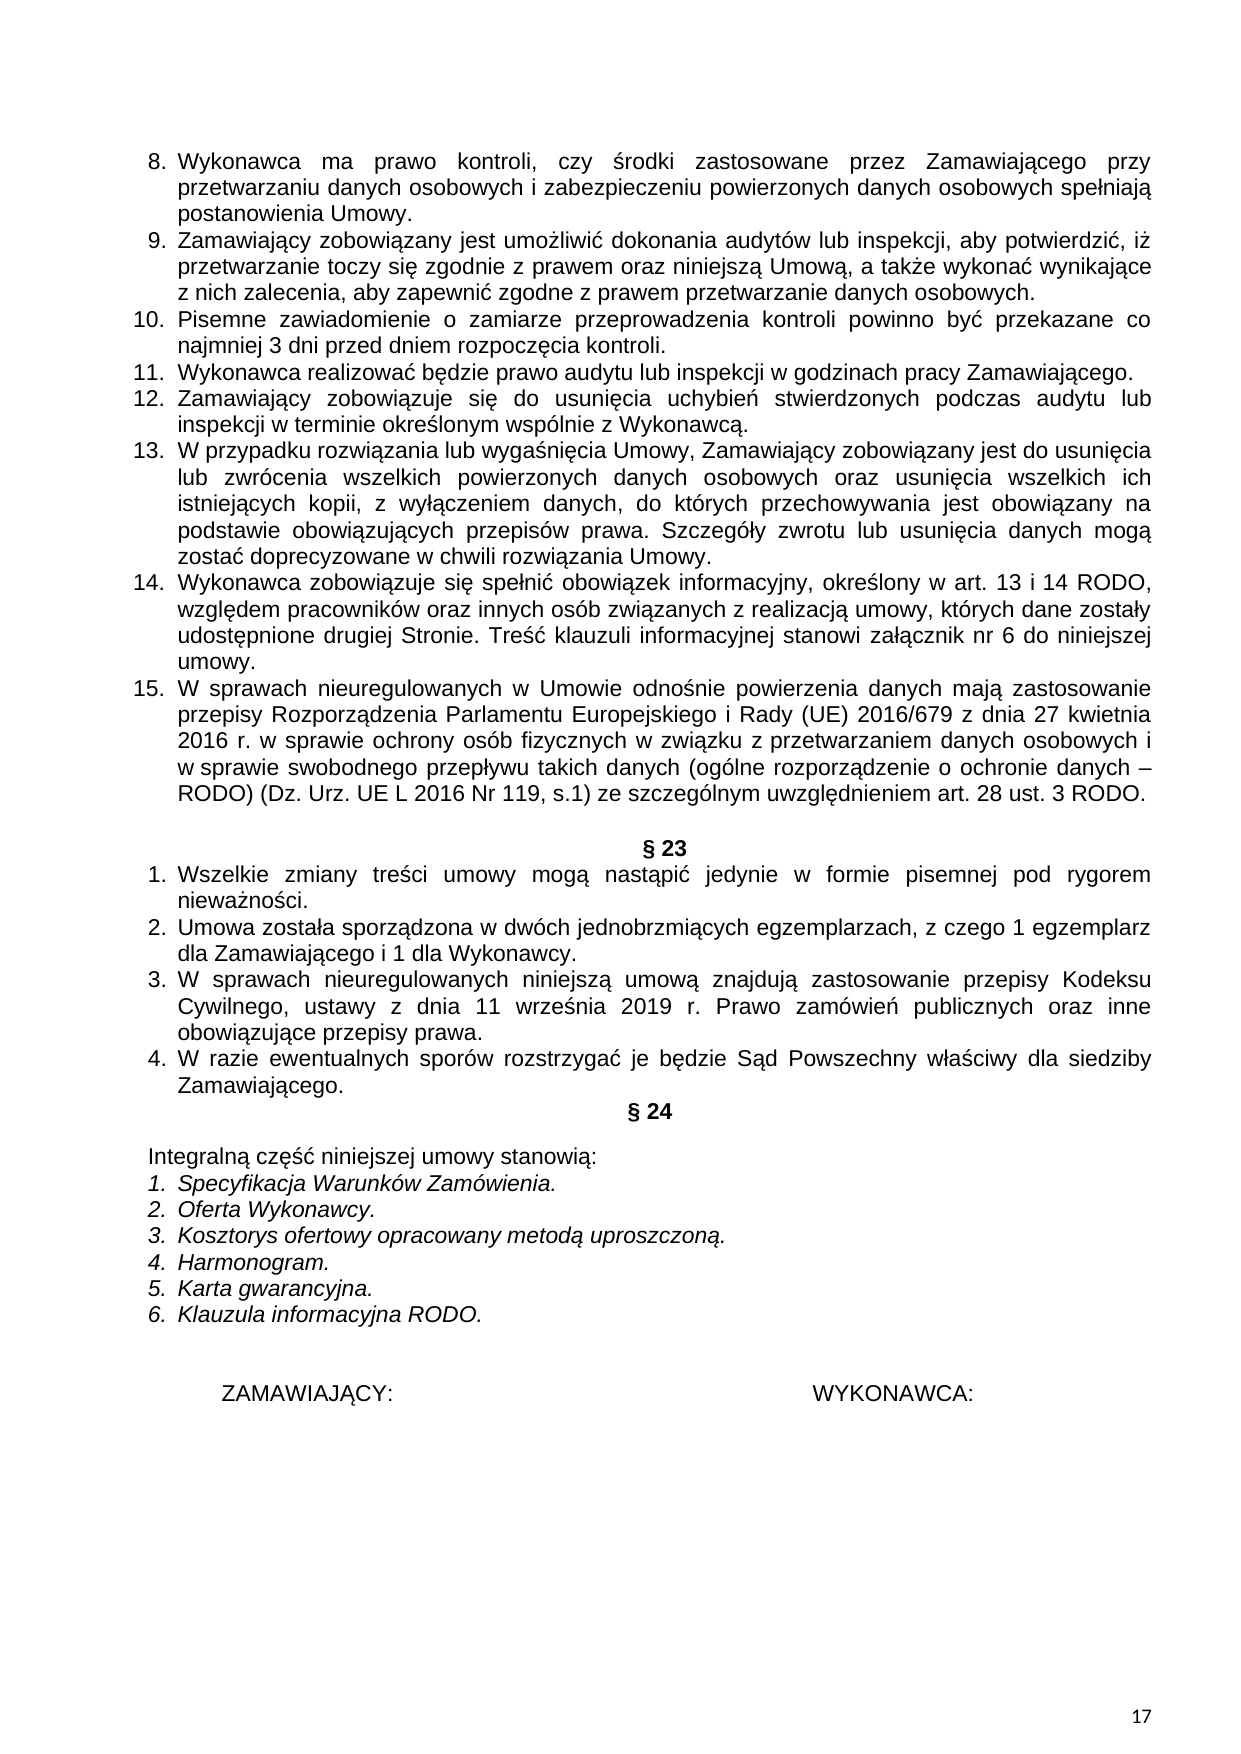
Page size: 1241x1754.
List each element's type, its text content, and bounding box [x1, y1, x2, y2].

list W przypadku rozwiązania lub wygaśnięcia Umowy, Zamawiający zobowiązany jest do usunięcia lub zwrócenia wszelkich powierzonych danych osobowych oraz usunięcia wszelkich ich istniejących kopii, z wyłączeniem danych, do których przechowywania jest obowiązany na podstawie obowiązujących przepisów prawa. Szczegóły zwrotu lub usunięcia danych mogą zostać doprecyzowane w chwili rozwiązania Umowy. [133, 437, 1152, 569]
text Integralną część niniejszej umowy stanowią: [148, 1143, 1152, 1169]
list Kosztorys ofertowy opracowany metodą uproszczoną. [148, 1222, 1152, 1248]
list W sprawach nieuregulowanych niniejszą umową znajdują zastosowanie przepisy Kodeksu Cywilnego, ustawy z dnia 11 września 2019 r. Prawo zamówień publicznych oraz inne obowiązujące przepisy prawa. [148, 966, 1152, 1045]
list Wykonawca realizować będzie prawo audytu lub inspekcji w godzinach pracy Zamawiającego. [133, 358, 1152, 385]
list Specyfikacja Warunków Zamówienia. [148, 1169, 1152, 1196]
list Umowa została sporządzona w dwóch jednobrzmiących egzemplarzach, z czego 1 egzemplarz dla Zamawiającego i 1 dla Wykonawcy. [148, 913, 1152, 966]
list Zamawiający zobowiązany jest umożliwić dokonania audytów lub inspekcji, aby potwierdzić, iż przetwarzanie toczy się zgodnie z prawem oraz niniejszą Umową, a także wykonać wynikające z nich zalecenia, aby zapewnić zgodne z prawem przetwarzanie danych osobowych. [148, 227, 1152, 306]
list Wykonawca zobowiązuje się spełnić obowiązek informacyjny, określony w art. 13 i 14 RODO, względem pracowników oraz innych osób związanych z realizacją umowy, których dane zostały udostępnione drugiej Stronie. Treść klauzuli informacyjnej stanowi załącznik nr 6 do niniejszej umowy. [133, 569, 1152, 675]
text § 24 [148, 1098, 1152, 1124]
list Oferta Wykonawcy. [148, 1196, 1152, 1222]
list Wykonawca ma prawo kontroli, czy środki zastosowane przez Zamawiającego przy przetwarzaniu danych osobowych i zabezpieczeniu powierzonych danych osobowych spełniają postanowienia Umowy. [148, 148, 1152, 227]
list W sprawach nieuregulowanych w Umowie odnośnie powierzenia danych mają zastosowanie przepisy Rozporządzenia Parlamentu Europejskiego i Rady (UE) 2016/679 z dnia 27 kwietnia 2016 r. w sprawie ochrony osób fizycznych w związku z przetwarzaniem danych osobowych i w sprawie swobodnego przepływu takich danych (ogólne rozporządzenie o ochronie danych – RODO) (Dz. Urz. UE L 2016 Nr 119, s.1) ze szczególnym uwzględnieniem art. 28 ust. 3 RODO. [133, 675, 1152, 806]
text ZAMAWIAJĄCY: WYKONAWCA: [221, 1380, 1152, 1407]
list Karta gwarancyjna. [148, 1275, 1152, 1301]
list Pisemne zawiadomienie o zamiarze przeprowadzenia kontroli powinno być przekazane co najmniej 3 dni przed dniem rozpoczęcia kontroli. [133, 306, 1152, 358]
list Zamawiający zobowiązuje się do usunięcia uchybień stwierdzonych podczas audytu lub inspekcji w terminie określonym wspólnie z Wykonawcą. [133, 385, 1152, 437]
list Wszelkie zmiany treści umowy mogą nastąpić jedynie w formie pisemnej pod rygorem nieważności. [148, 861, 1152, 913]
list Harmonogram. [148, 1248, 1152, 1275]
list Klauzula informacyjna RODO. [148, 1301, 1152, 1328]
list § 23 [177, 834, 1152, 861]
list W razie ewentualnych sporów rozstrzygać je będzie Sąd Powszechny właściwy dla siedziby Zamawiającego. [148, 1045, 1152, 1098]
